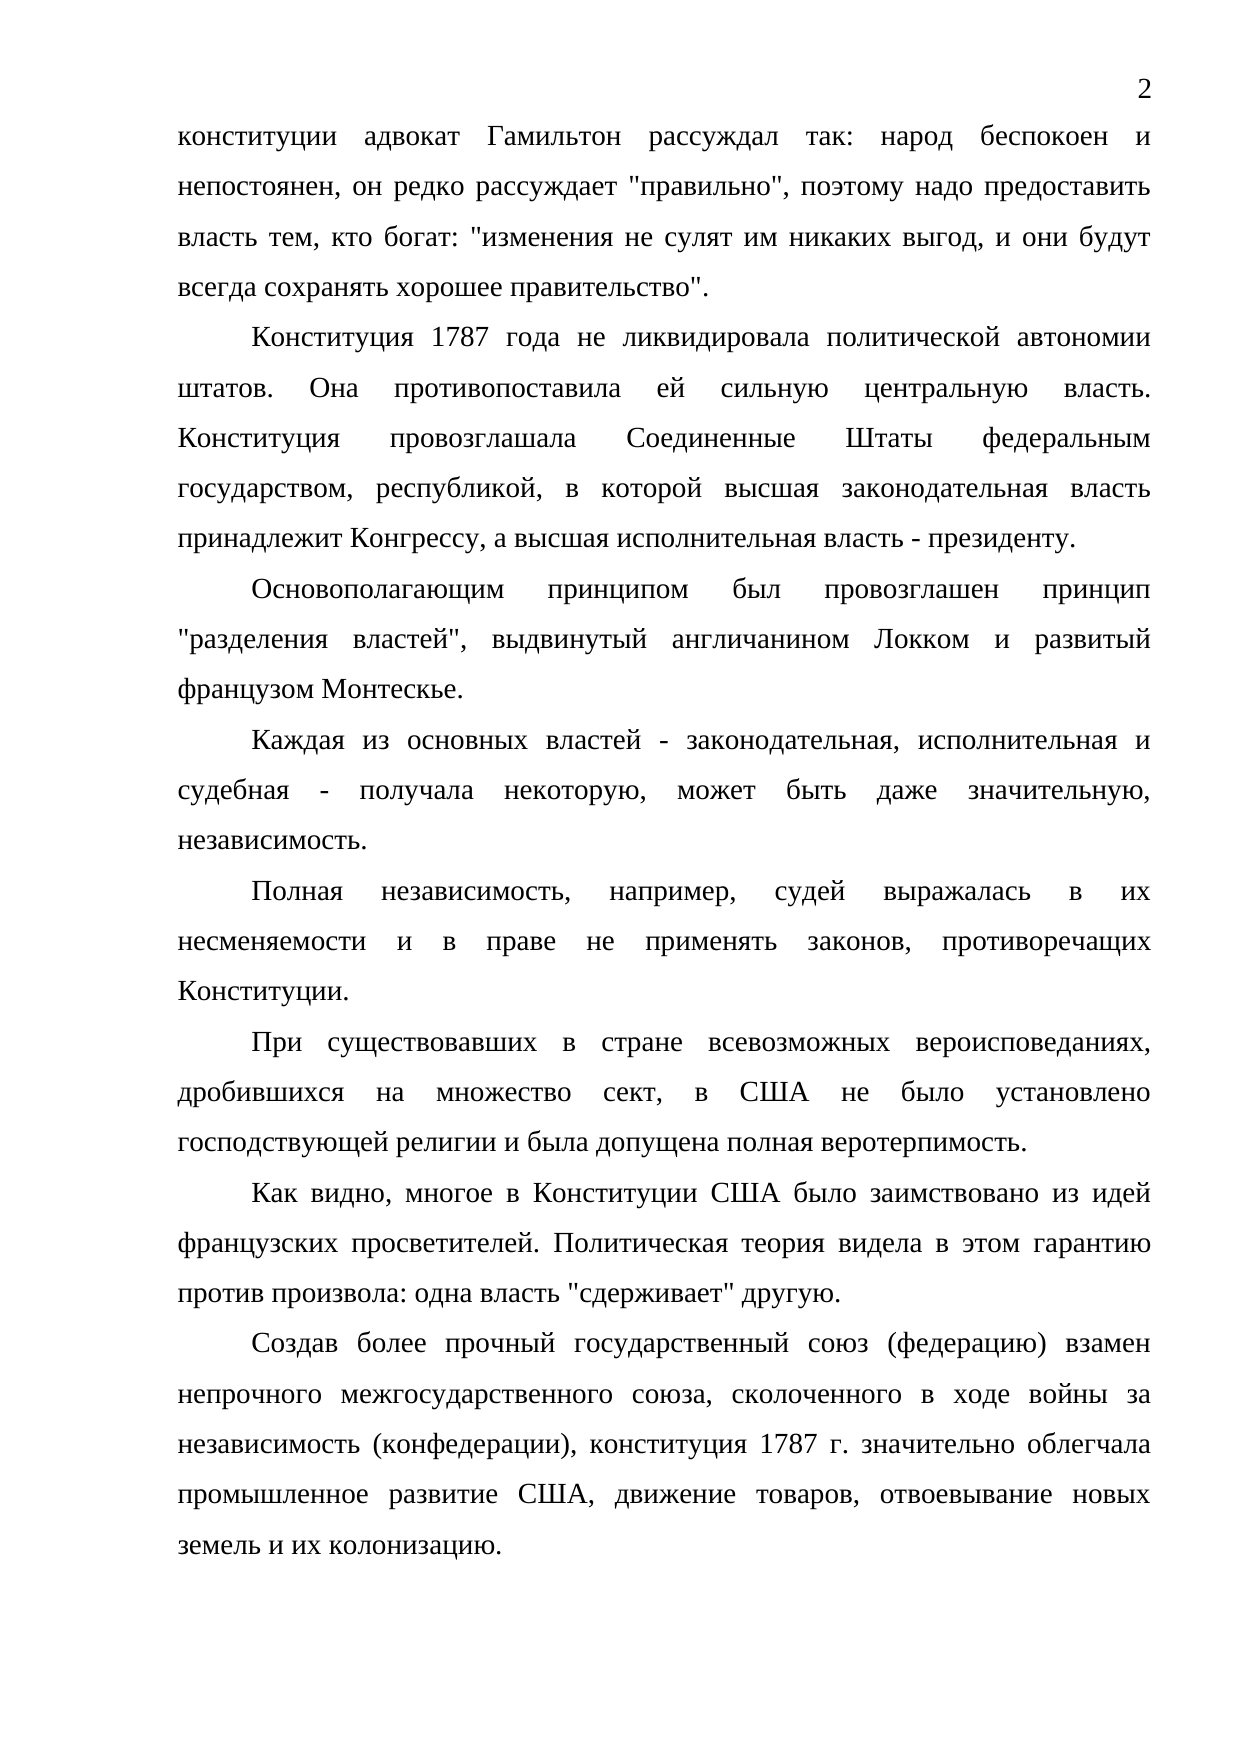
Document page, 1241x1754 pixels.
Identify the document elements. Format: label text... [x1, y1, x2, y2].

text Создав более прочный государственный союз (федерацию) взамен непрочного межгосударственного союза, сколоченного в ходе войны за независимость (конфедерации), конституция 1787 г. значительно облегчала промышленное развитие США, движение товаров, отвоевывание новых земель и их колонизацию. [177, 1326, 1152, 1560]
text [177, 118, 1152, 303]
text Каждая из основных властей - законодательная, исполнительная и судебная - получала некоторую, может быть даже значительную, независимость. [177, 722, 1152, 856]
text Конституция 1787 года не ликвидировала политической автономии штатов. Она противопоставила ей сильную центральную власть. Конституция провозглашала Соединенные Штаты федеральным государством, республикой, в которой высшая законодательная власть принадлежит Конгрессу, а высшая исполнительная власть - президенту. [177, 319, 1152, 554]
text Полная независимость, например, судей выражалась в их несменяемости и в праве не применять законов, противоречащих Конституции. [177, 873, 1152, 1007]
text Основополагающим принципом был провозглашен принцип "разделения властей", выдвинутый англичанином Локком и развитый французом Монтескье. [177, 571, 1152, 705]
text Как видно, многое в Конституции США было заимствовано из идей французских просветителей. Политическая теория видела в этом гарантию против произвола: одна власть "сдерживает" другую. [177, 1175, 1152, 1309]
text При существовавших в стране всевозможных вероисповеданиях, дробившихся на множество сект, в США не было установлено господствующей религии и была допущена полная веротерпимость. [177, 1024, 1152, 1158]
